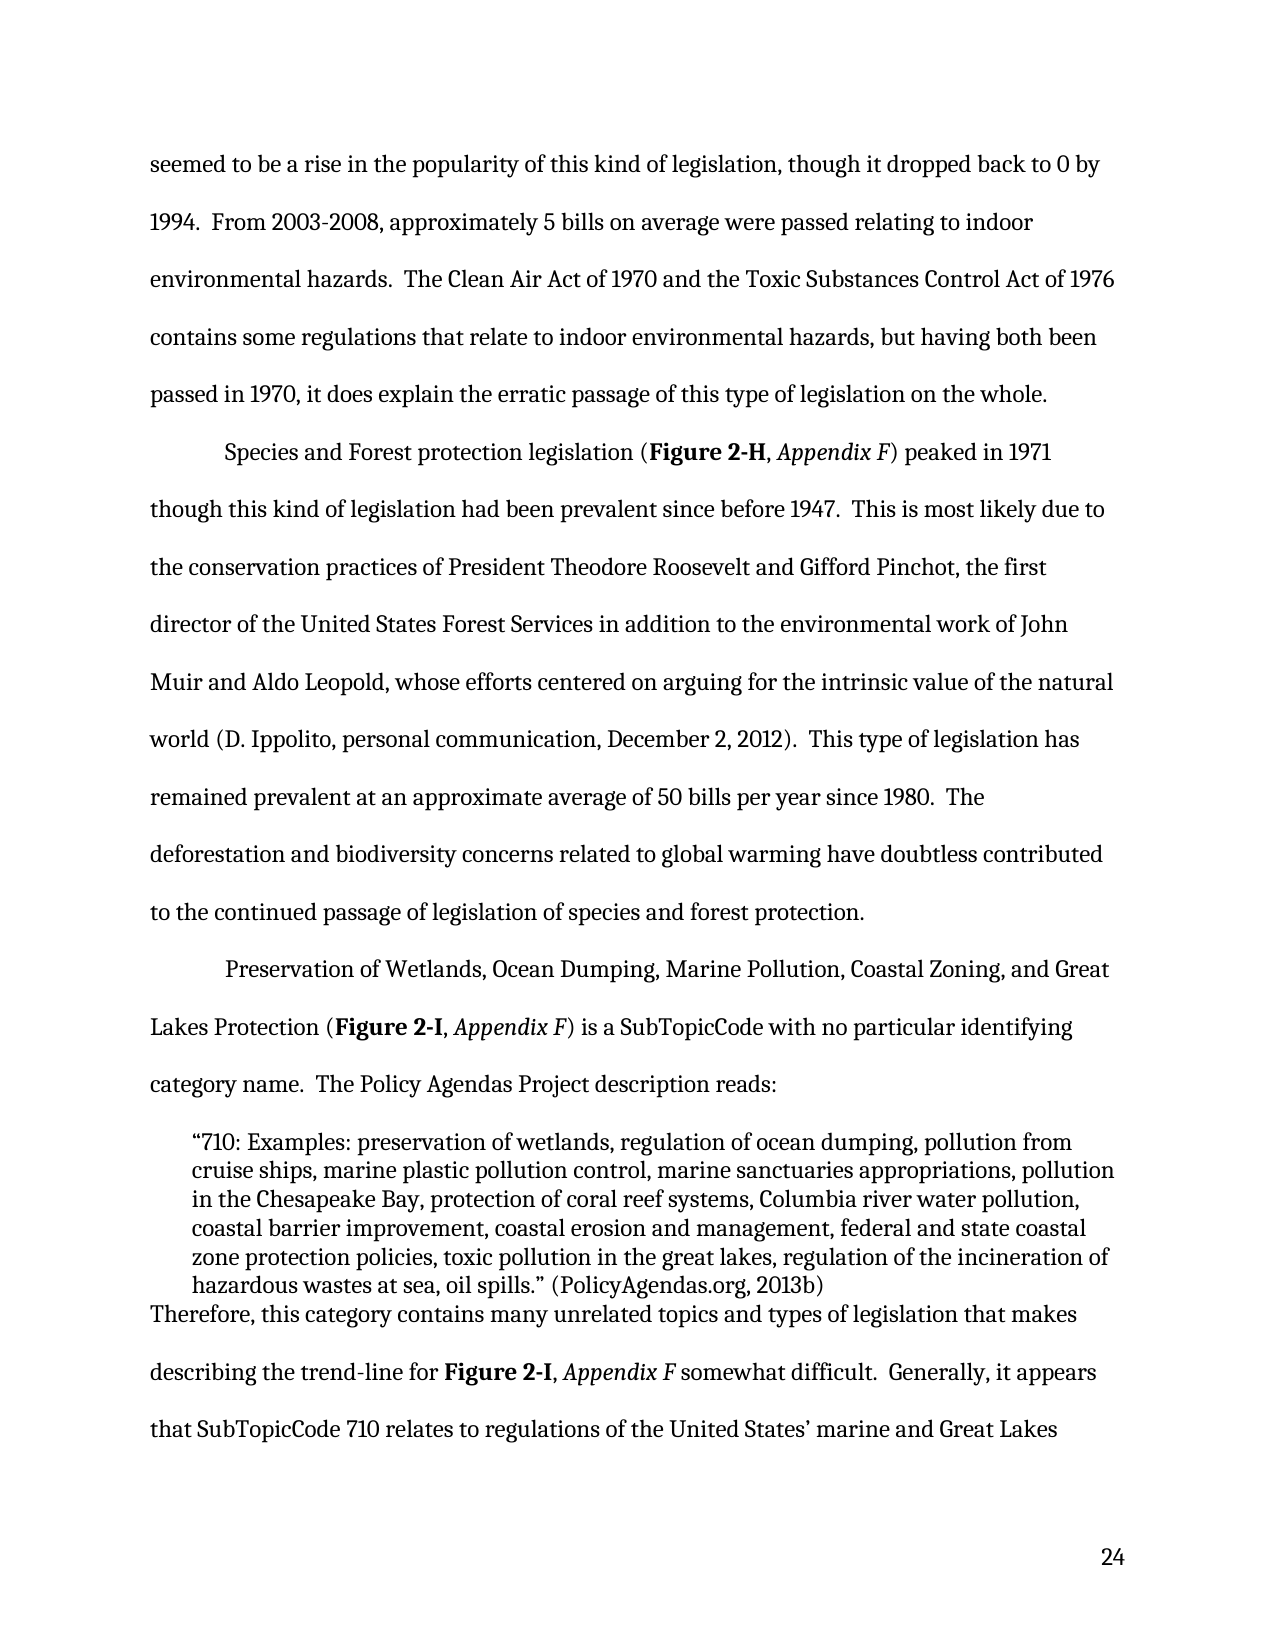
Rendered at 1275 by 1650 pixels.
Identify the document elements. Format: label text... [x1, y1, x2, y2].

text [150, 1300, 1125, 1444]
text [150, 150, 1125, 409]
text “710: Examples: preservation of wetlands, regulation of ocean dumping, pollution from cruise ships, marine plastic pollution control, marine sanctuaries appropriations, pollution in the Chesapeake Bay, protection of coral reef systems, Columbia river water pollution, coastal barrier improvement, coastal erosion and management, federal and state coastal zone protection policies, toxic pollution in the great lakes, regulation of the incineration of hazardous wastes at sea, oil spills.” (PolicyAgendas.org, 2013b) [192, 1127, 1125, 1300]
text Preservation of Wetlands, Ocean Dumping, Marine Pollution, Coastal Zoning, and Great Lakes Protection (Figure 2-I, Appendix F) is a SubTopicCode with no particular identifying category name. The Policy Agendas Project description reads: [150, 955, 1125, 1099]
text Species and Forest protection legislation (Figure 2-H, Appendix F) peaked in 1971 though this kind of legislation had been prevalent since before 1947. This is most likely due to the conservation practices of President Theodore Roosevelt and Gifford Pinchot, the first director of the United States Forest Services in addition to the environmental work of John Muir and Aldo Leopold, whose efforts centered on arguing for the intrinsic value of the natural world (D. Ippolito, personal communication, December 2, 2012). This type of legislation has remained prevalent at an approximate average of 50 bills per year since 1980. The deforestation and biodiversity concerns related to global warming have doubtless contributed to the continued passage of legislation of species and forest protection. [150, 437, 1125, 926]
